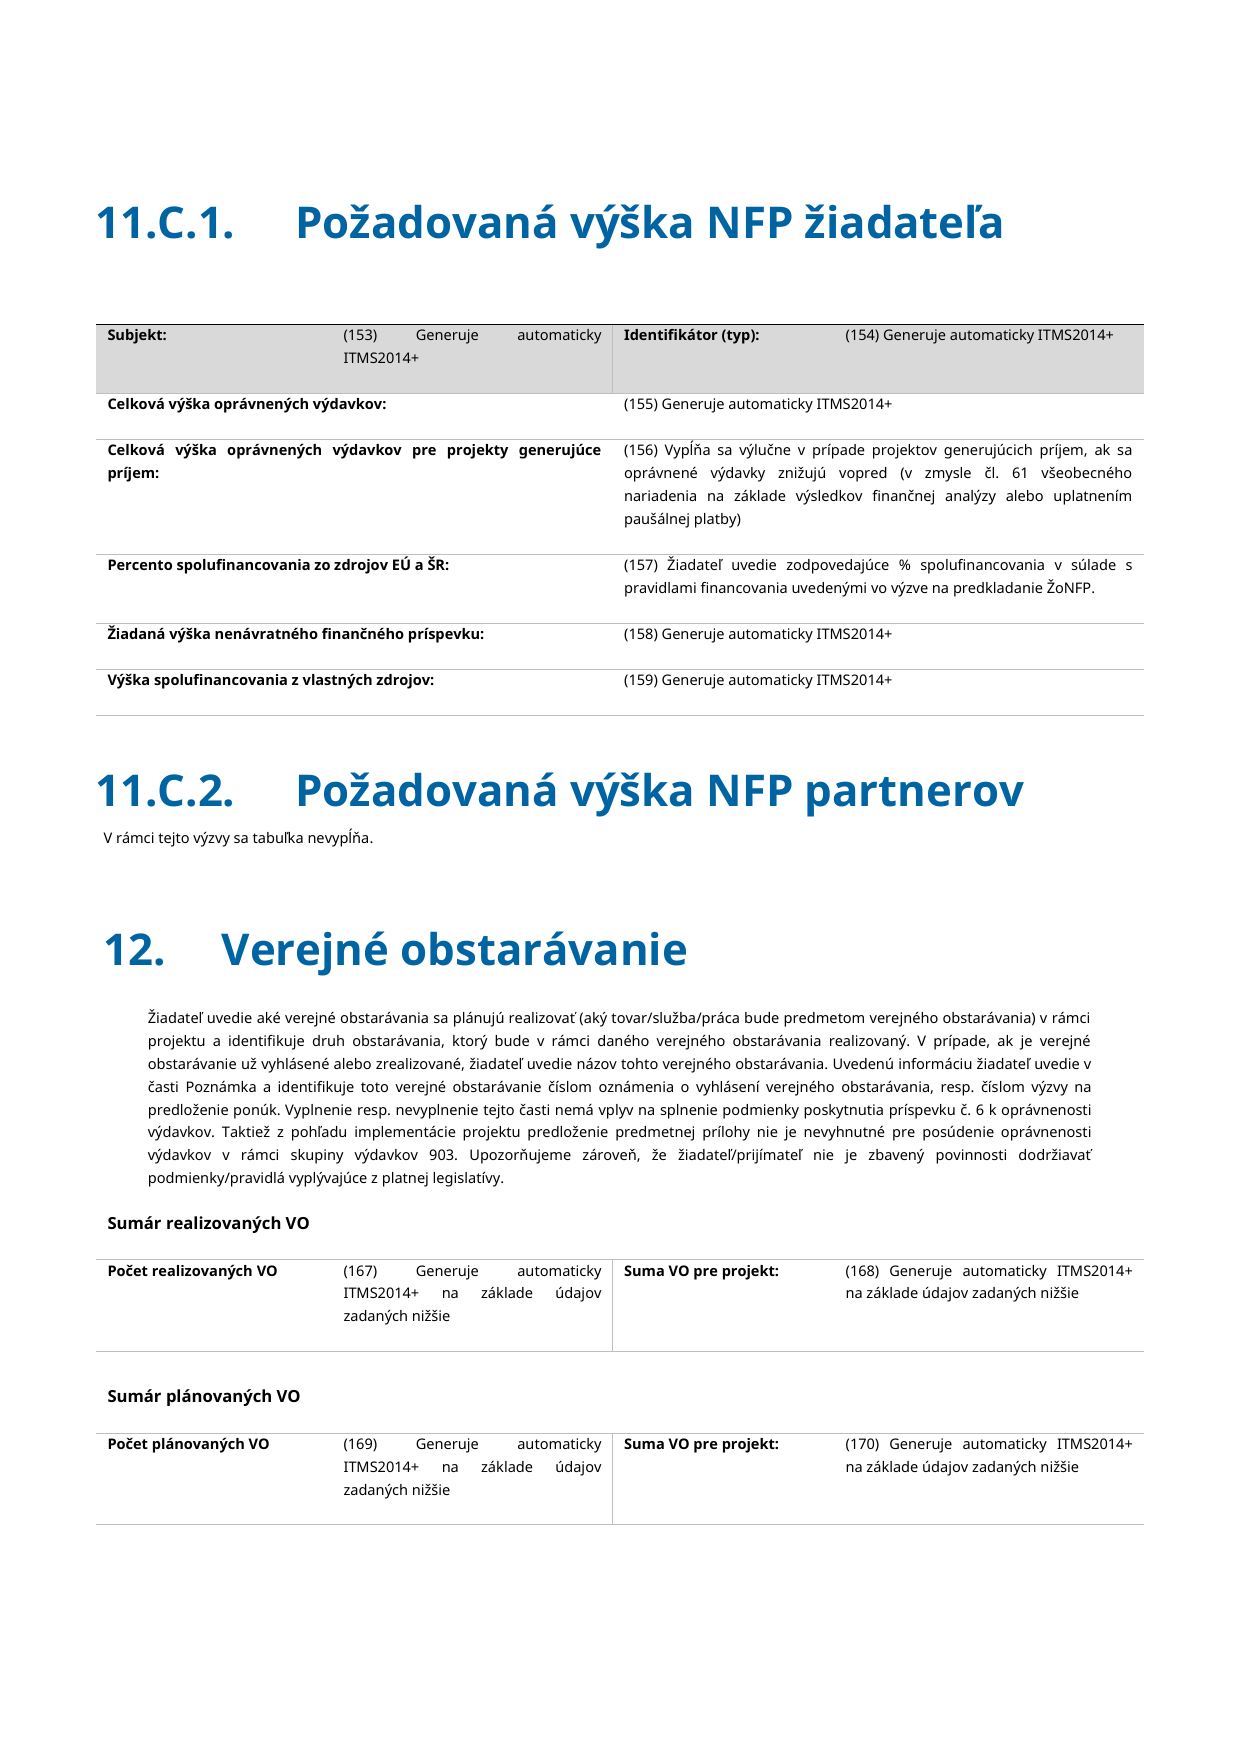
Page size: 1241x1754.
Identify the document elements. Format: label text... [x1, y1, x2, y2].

table_cell Suma VO pre projekt: [613, 1260, 834, 1351]
table_cell (170) Generuje automaticky ITMS2014+ na základe údajov zadaných nižšie [834, 1434, 1144, 1524]
list V rámci tejto výzvy sa tabuľka nevypĺňa. [103, 828, 1093, 847]
table_cell (156) Vypĺňa sa výlučne v prípade projektov generujúcich príjem, ak sa oprávnené výdavky znižujú vopred (v zmysle čl. 61 všeobecného nariadenia na základe výsledkov finančnej analýzy alebo uplatnením paušálnej platby) [613, 440, 1144, 553]
table_cell (168) Generuje automaticky ITMS2014+ na základe údajov zadaných nižšie [834, 1260, 1144, 1351]
table_header Sumár realizovaných VO [96, 1211, 1144, 1259]
table_cell Sumár plánovaných VO [96, 1352, 1144, 1433]
table_cell (157) Žiadateľ uvedie zodpovedajúce % spolufinancovania v súlade s pravidlami financovania uvedenými vo výzve na predkladanie ŽoNFP. [613, 555, 1144, 622]
table_cell (159) Generuje automaticky ITMS2014+ [613, 670, 1144, 714]
list Požadovaná výška NFP partnerov [95, 759, 1093, 819]
table_cell Počet realizovaných VO [96, 1260, 332, 1351]
table_cell (158) Generuje automaticky ITMS2014+ [613, 624, 1144, 668]
list Požadovaná výška NFP žiadateľa [95, 191, 1093, 251]
table_cell Výška spolufinancovania z vlastných zdrojov: [96, 670, 613, 714]
table_header (153) Generuje automaticky ITMS2014+ [332, 325, 612, 393]
table_header Identifikátor (typ): [613, 325, 834, 393]
table_cell (169) Generuje automaticky ITMS2014+ na základe údajov zadaných nižšie [332, 1434, 612, 1524]
table_cell (167) Generuje automaticky ITMS2014+ na základe údajov zadaných nižšie [332, 1260, 612, 1351]
table_cell Počet plánovaných VO [96, 1434, 332, 1524]
table_cell Celková výška oprávnených výdavkov: [96, 394, 613, 439]
list Verejné obstarávanie [103, 919, 1093, 978]
text Žiadateľ uvedie aké verejné obstarávania sa plánujú realizovať (aký tovar/služba/práca bude predmetom verejného obstarávania) v rámci projektu a identifikuje druh obstarávania, ktorý bude v rámci daného verejného obstarávania realizovaný. V prípade, ak je verejné obstarávanie už vyhlásené alebo zrealizované, žiadateľ uvedie názov tohto verejného obstarávania. Uvedenú informáciu žiadateľ uvedie v časti Poznámka a identifikuje toto verejné obstarávanie číslom oznámenia o vyhlásení verejného obstarávania, resp. číslom výzvy na predloženie ponúk. Vyplnenie resp. nevyplnenie tejto časti nemá vplyv na splnenie podmienky poskytnutia príspevku č. 6 k oprávnenosti výdavkov. Taktiež z pohľadu implementácie projektu predloženie predmetnej prílohy nie je nevyhnutné pre posúdenie oprávnenosti výdavkov v rámci skupiny výdavkov 903. Upozorňujeme zároveň, že žiadateľ/prijímateľ nie je zbavený povinnosti dodržiavať podmienky/pravidlá vyplývajúce z platnej legislatívy. [148, 1008, 1093, 1188]
table_header Subjekt: [96, 325, 332, 393]
table_header (154) Generuje automaticky ITMS2014+ [834, 325, 1144, 393]
table_cell Suma VO pre projekt: [613, 1434, 834, 1524]
table_cell (155) Generuje automaticky ITMS2014+ [613, 394, 1144, 439]
table_cell Celková výška oprávnených výdavkov pre projekty generujúce príjem: [96, 440, 613, 553]
table_cell Percento spolufinancovania zo zdrojov EÚ a ŠR: [96, 555, 613, 622]
table_cell Žiadaná výška nenávratného finančného príspevku: [96, 624, 613, 668]
